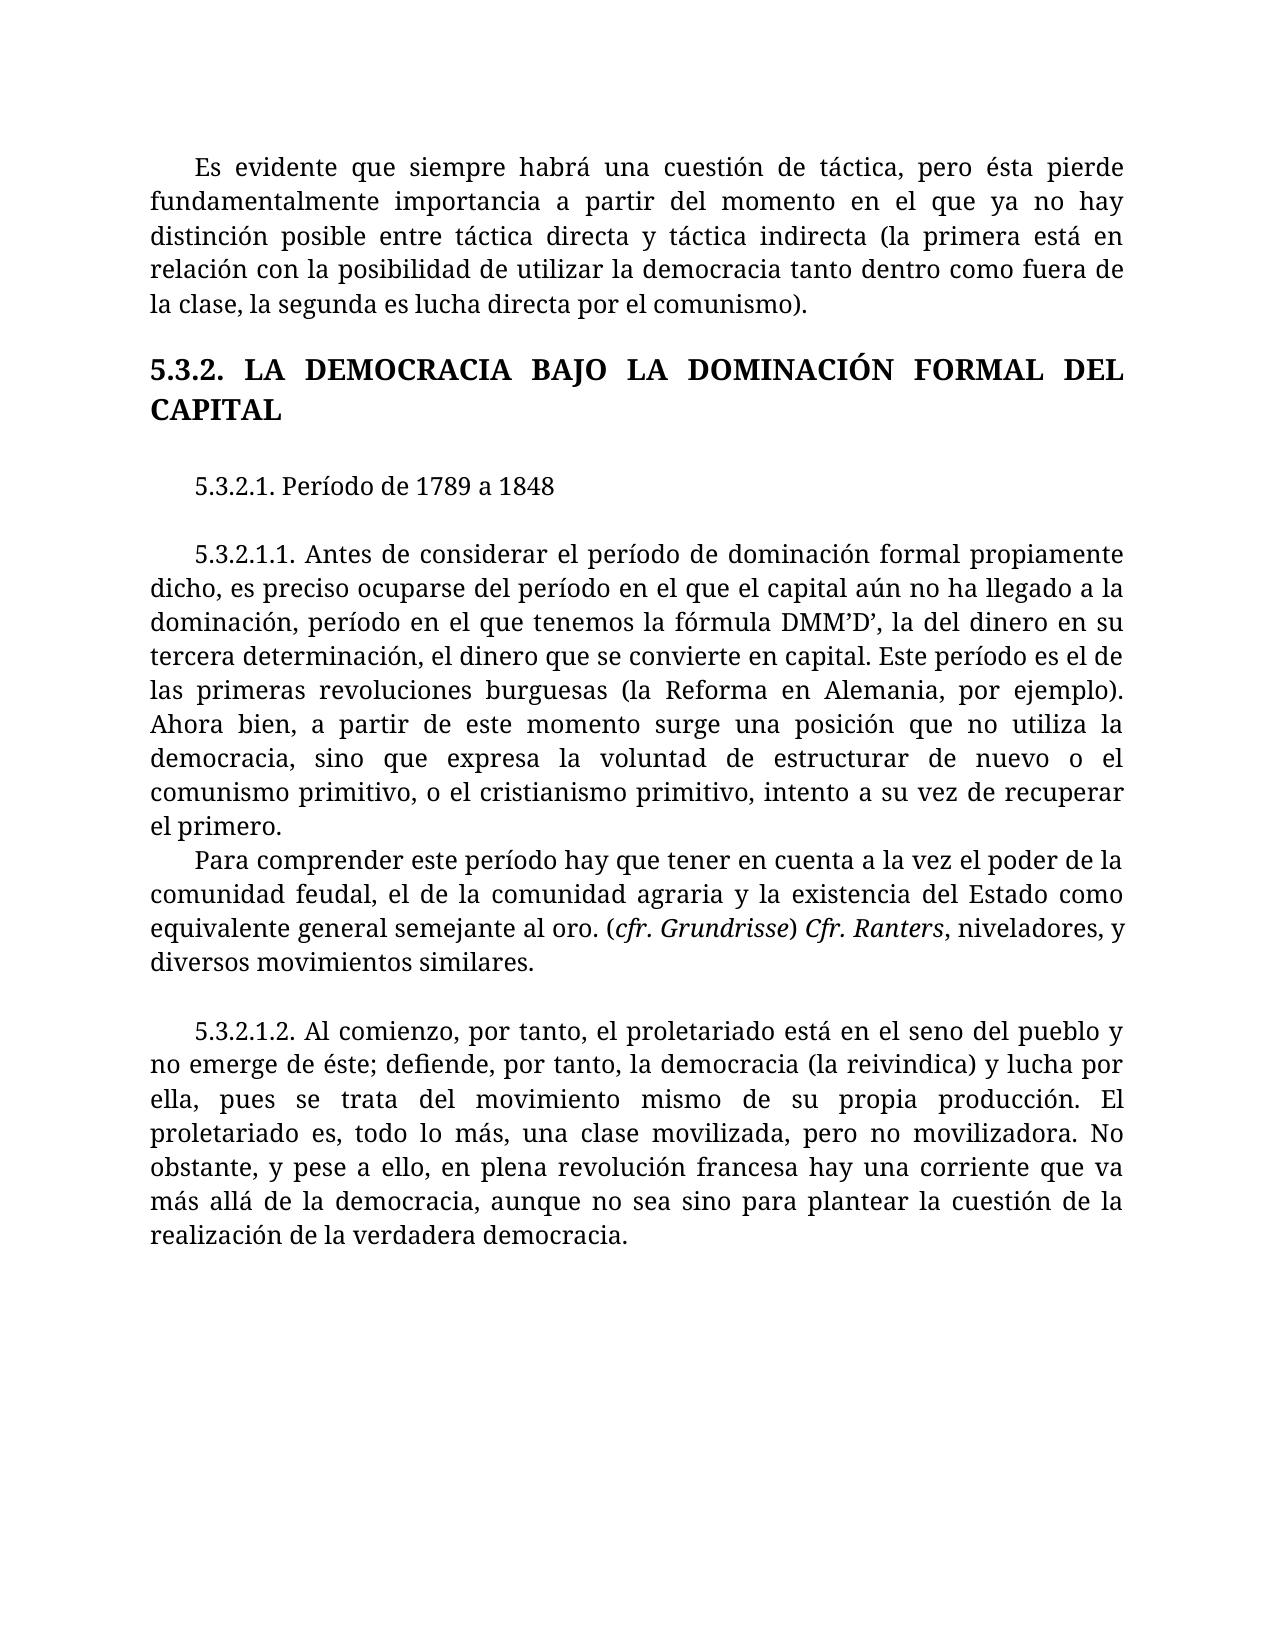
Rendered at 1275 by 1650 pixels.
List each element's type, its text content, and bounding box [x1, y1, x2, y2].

text 5.3.2.1.1. Antes de considerar el período de dominación formal propiamente dicho, es preciso ocuparse del período en el que el capital aún no ha llegado a la dominación, período en el que tenemos la fórmula DMM’D’, la del dinero en su tercera determinación, el dinero que se convierte en capital. Este período es el de las primeras revoluciones burguesas (la Reforma en Alemania, por ejemplo). Ahora bien, a partir de este momento surge una posición que no utiliza la democracia, sino que expresa la voluntad de estructurar de nuevo o el comunismo primitivo, o el cristianismo primitivo, intento a su vez de recuperar el primero. [150, 536, 1125, 843]
text 5.3.2.1. Período de 1789 a 1848 [150, 468, 1125, 502]
text 5.3.2.1.2. Al comienzo, por tanto, el proletariado está en el seno del pueblo y no emerge de éste; defiende, por tanto, la democracia (la reivindica) y lucha por ella, pues se trata del movimiento mismo de su propia producción. El proletariado es, todo lo más, una clase movilizada, pero no movilizadora. No obstante, y pese a ello, en plena revolución francesa hay una corriente que va más allá de la democracia, aunque no sea sino para plantear la cuestión de la realización de la verdadera democracia. [150, 1013, 1125, 1252]
text 5.3.2. LA DEMOCRACIA BAJO LA DOMINACIÓN FORMAL DEL CAPITAL [150, 349, 1125, 428]
text Para comprender este período hay que tener en cuenta a la vez el poder de la comunidad feudal, el de la comunidad agraria y la existencia del Estado como equivalente general semejante al oro. (cfr. Grundrisse) Cfr. Ranters, niveladores, y diversos movimientos similares. [150, 843, 1125, 979]
text Es evidente que siempre habrá una cuestión de táctica, pero ésta pierde fundamentalmente importancia a partir del momento en el que ya no hay distinción posible entre táctica directa y táctica indirecta (la primera está en relación con la posibilidad de utilizar la democracia tanto dentro como fuera de la clase, la segunda es lucha directa por el comunismo). [150, 150, 1125, 320]
